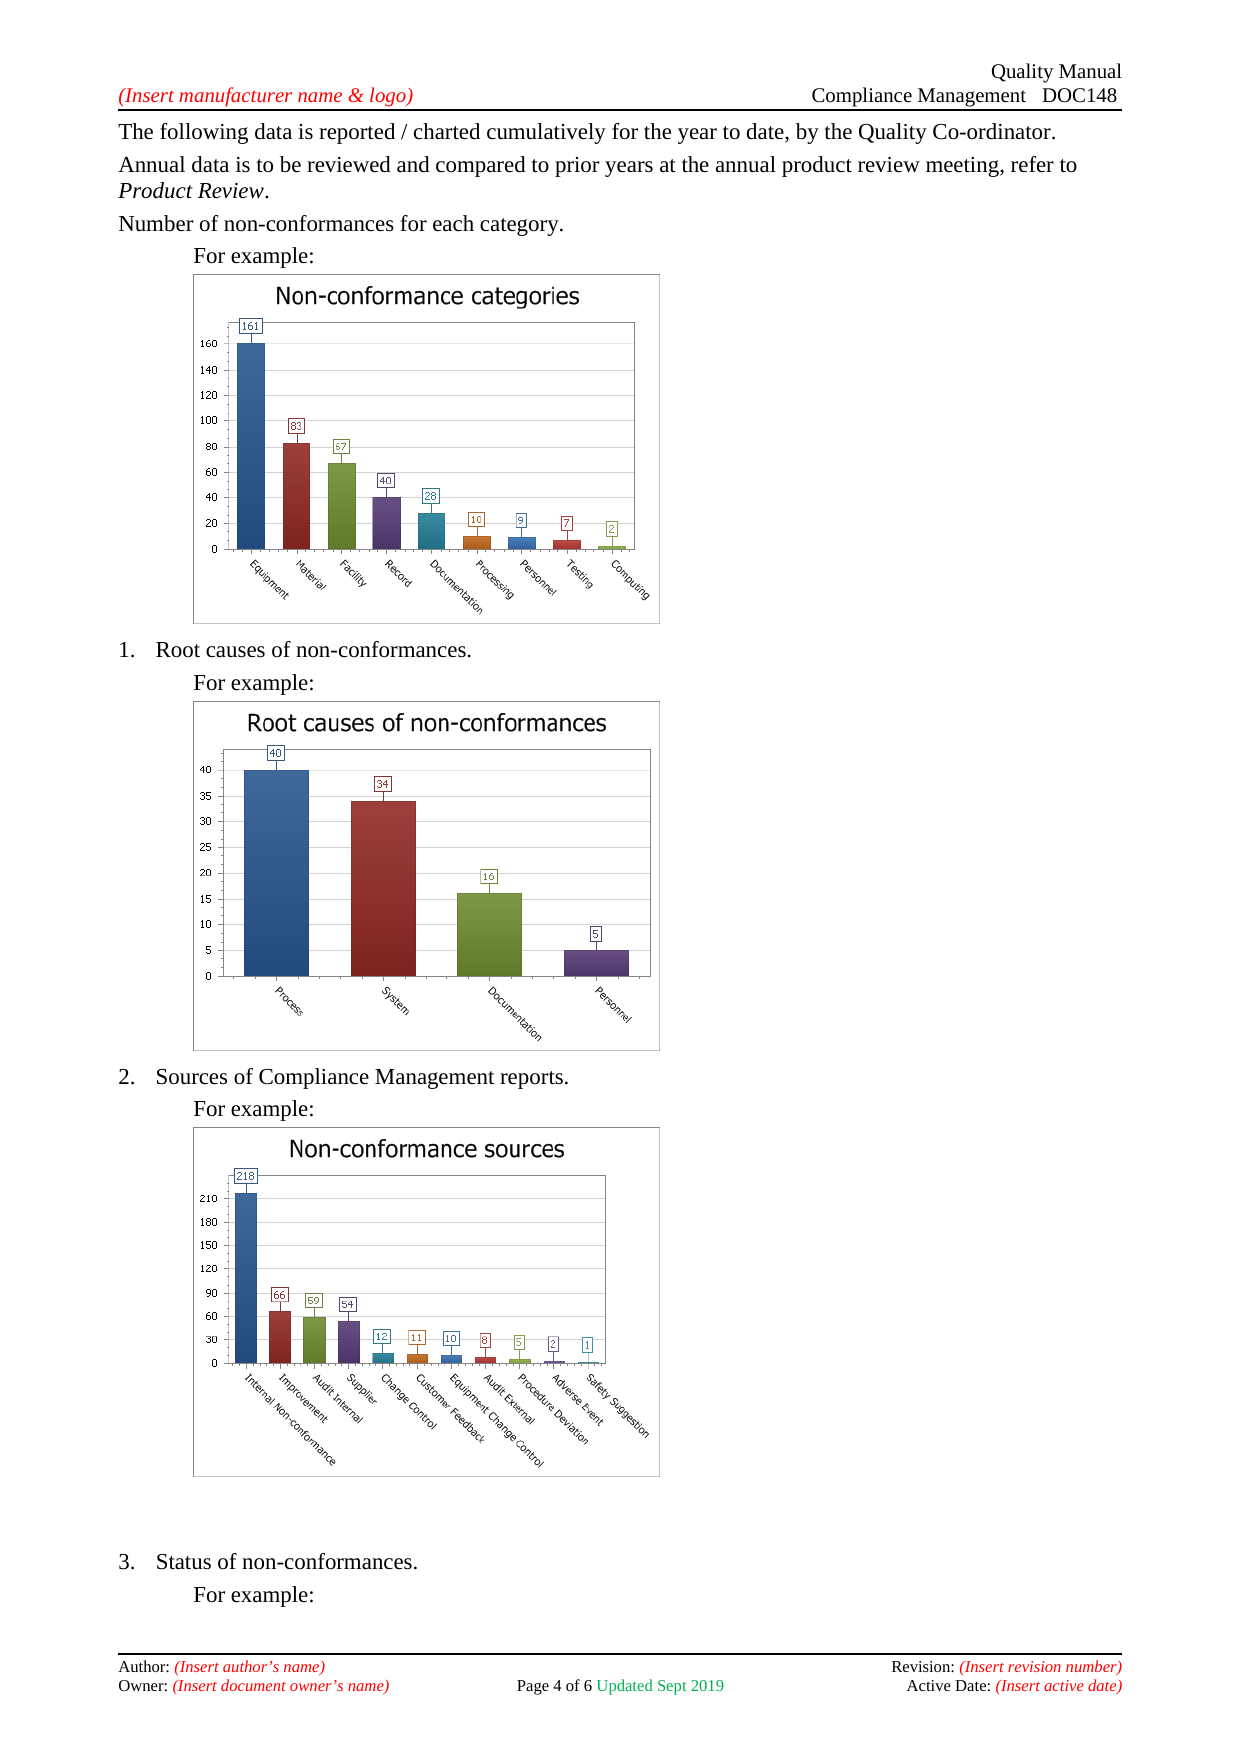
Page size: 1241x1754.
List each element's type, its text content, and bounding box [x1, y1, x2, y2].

text For example: [193, 242, 1122, 269]
list Root causes of non-conformances. [118, 636, 1122, 663]
list Status of non-conformances. [118, 1548, 1122, 1575]
list Annual data is to be reviewed and compared to prior years at the annual product review meeting, refer to Product Review. [118, 151, 1122, 203]
picture [193, 274, 660, 624]
text For example: [193, 1581, 1122, 1607]
text The following data is reported / charted cumulatively for the year to date, by the Quality Co-ordinator. [118, 118, 1122, 144]
list Number of non-conformances for each category. [118, 210, 1122, 236]
picture [193, 701, 660, 1051]
text For example: [193, 1095, 1122, 1122]
picture [193, 1127, 660, 1477]
list Sources of Compliance Management reports. [118, 1063, 1122, 1089]
text For example: [193, 669, 1122, 695]
